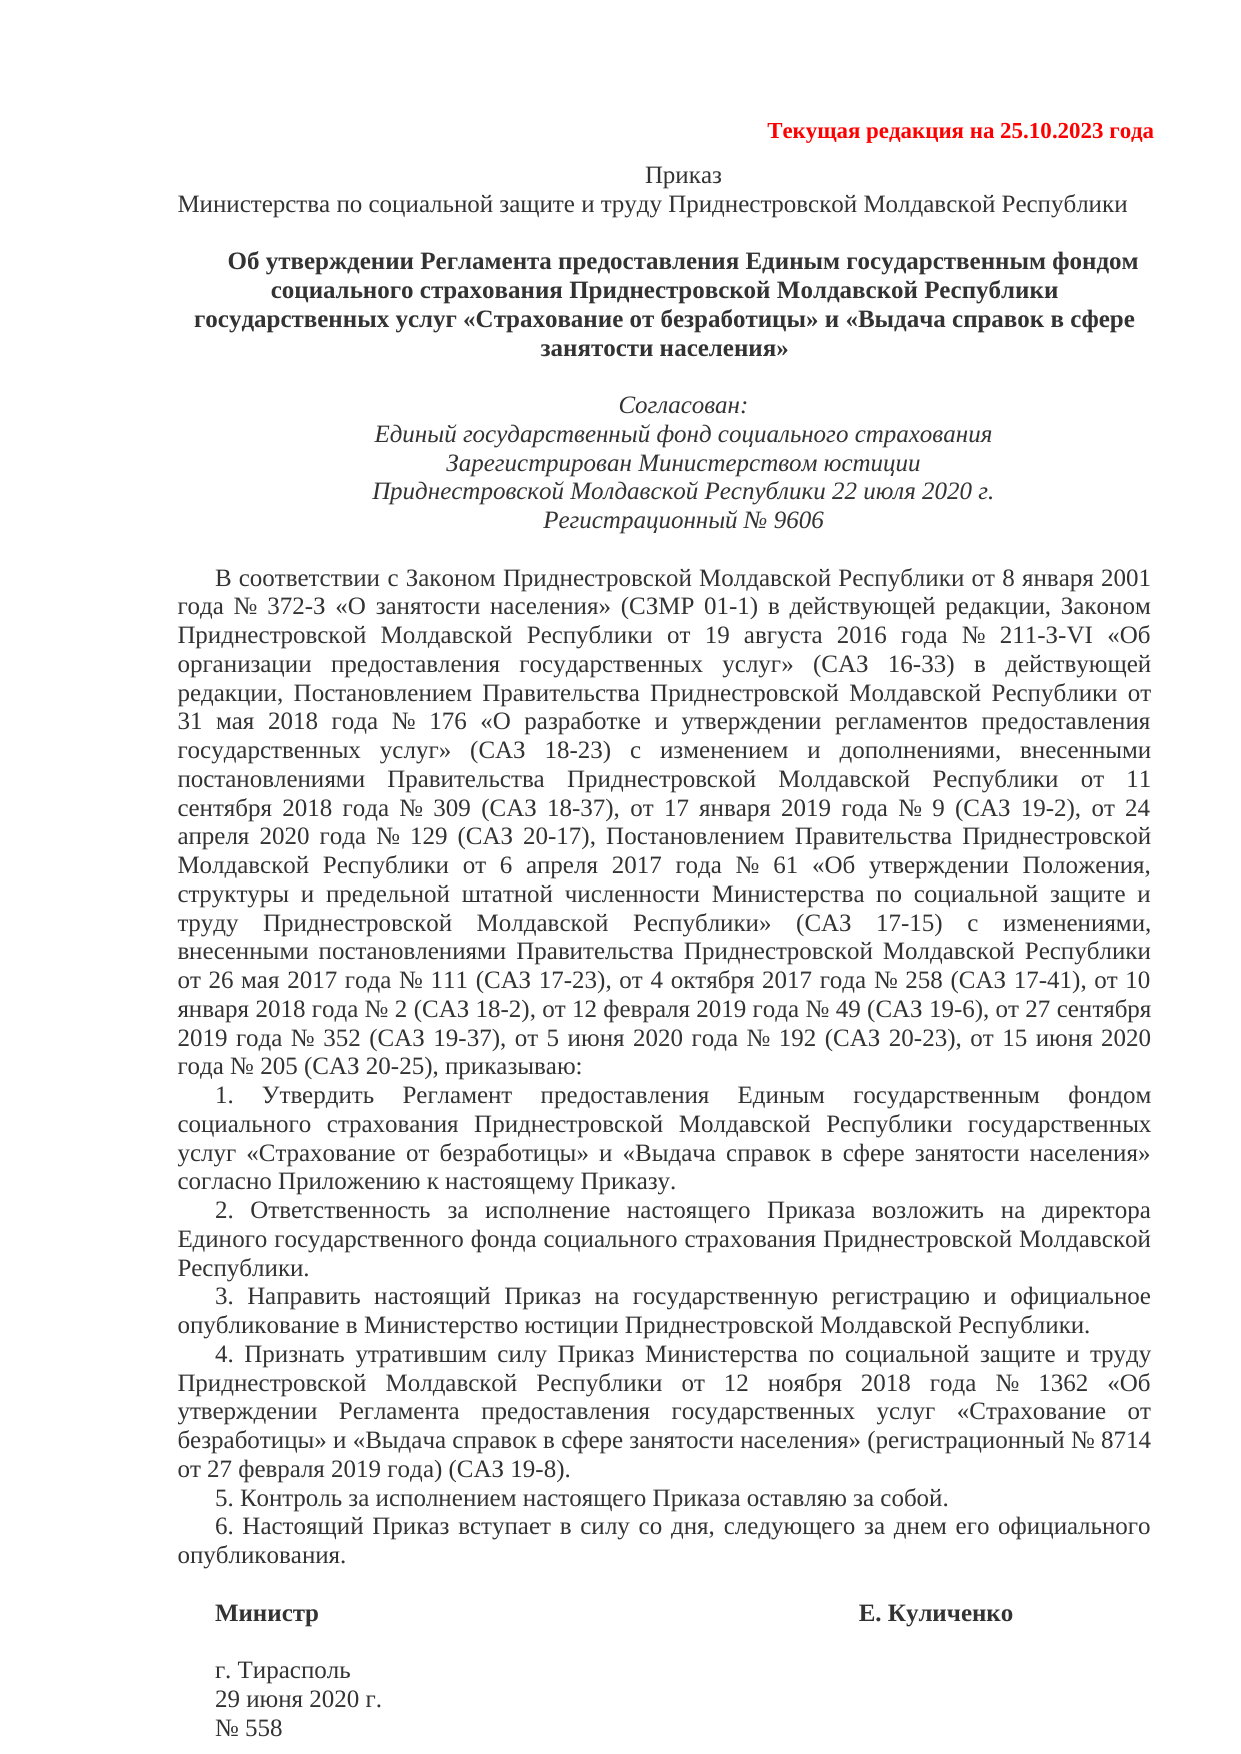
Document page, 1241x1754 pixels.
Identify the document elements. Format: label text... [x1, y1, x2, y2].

text № 558 [177, 1713, 1152, 1741]
text Регистрационный № 9606 [177, 505, 1152, 534]
text Приднестровской Молдавской Республики 22 июля 2020 г. [177, 476, 1152, 505]
text 6. Настоящий Приказ вступает в силу со дня, следующего за днем его официального опубликования. [177, 1511, 1152, 1569]
text 1. Утвердить Регламент предоставления Единым государственным фондом социального страхования Приднестровской Молдавской Республики государственных услуг «Страхование от безработицы» и «Выдача справок в сфере занятости населения» согласно Приложению к настоящему Приказу. [177, 1080, 1152, 1195]
text 4. Признать утратившим силу Приказ Министерства по социальной защите и труду Приднестровской Молдавской Республики от 12 ноября 2018 года № 1362 «Об утверждении Регламента предоставления государственных услуг «Страхование от безработицы» и «Выдача справок в сфере занятости населения» (регистрационный № 8714 от 27 февраля 2019 года) (САЗ 19-8). [177, 1339, 1152, 1483]
text Зарегистрирован Министерством юстиции [177, 448, 1152, 476]
text 3. Направить настоящий Приказ на государственную регистрацию и официальное опубликование в Министерство юстиции Приднестровской Молдавской Республики. [177, 1281, 1152, 1339]
text 2. Ответственность за исполнение настоящего Приказа возложить на директора Единого государственного фонда социального страхования Приднестровской Молдавской Республики. [177, 1195, 1152, 1281]
text Министр Е. Куличенко [177, 1598, 1152, 1626]
text Текущая редакция на 25.10.2023 года [162, 117, 1154, 143]
text Об утверждении Регламента предоставления Единым государственным фондом социального страхования Приднестровской Молдавской Республики государственных услуг «Страхование от безработицы» и «Выдача справок в сфере занятости населения» [177, 246, 1152, 361]
text Приказ [177, 160, 1152, 189]
text Единый государственный фонд социального страхования [177, 419, 1152, 448]
text 29 июня 2020 г. [177, 1684, 1152, 1713]
text г. Тирасполь [177, 1655, 1152, 1684]
text Министерства по социальной защите и труду Приднестровской Молдавской Республики [177, 189, 1152, 218]
text В соответствии с Законом Приднестровской Молдавской Республики от 8 января 2001 года № 372-З «О занятости населения» (СЗМР 01-1) в действующей редакции, Законом Приднестровской Молдавской Республики от 19 августа 2016 года № 211-З-VI «Об организации предоставления государственных услуг» (САЗ 16-33) в действующей редакции, Постановлением Правительства Приднестровской Молдавской Республики от 31 мая 2018 года № 176 «О разработке и утверждении регламентов предоставления государственных услуг» (САЗ 18-23) с изменением и дополнениями, внесенными постановлениями Правительства Приднестровской Молдавской Республики от 11 сентября 2018 года № 309 (САЗ 18-37), от 17 января 2019 года № 9 (САЗ 19-2), от 24 апреля 2020 года № 129 (САЗ 20-17), Постановлением Правительства Приднестровской Молдавской Республики от 6 апреля 2017 года № 61 «Об утверждении Положения, структуры и предельной штатной численности Министерства по социальной защите и труду Приднестровской Молдавской Республики» (САЗ 17-15) с изменениями, внесенными постановлениями Правительства Приднестровской Молдавской Республики от 26 мая 2017 года № 111 (САЗ 17-23), от 4 октября 2017 года № 258 (САЗ 17-41), от 10 января 2018 года № 2 (САЗ 18-2), от 12 февраля 2019 года № 49 (САЗ 19-6), от 27 сентября 2019 года № 352 (САЗ 19-37), от 5 июня 2020 года № 192 (САЗ 20-23), от 15 июня 2020 года № 205 (САЗ 20-25), приказываю: [177, 563, 1152, 1080]
text Согласован: [177, 390, 1152, 419]
text 5. Контроль за исполнением настоящего Приказа оставляю за собой. [177, 1483, 1152, 1511]
